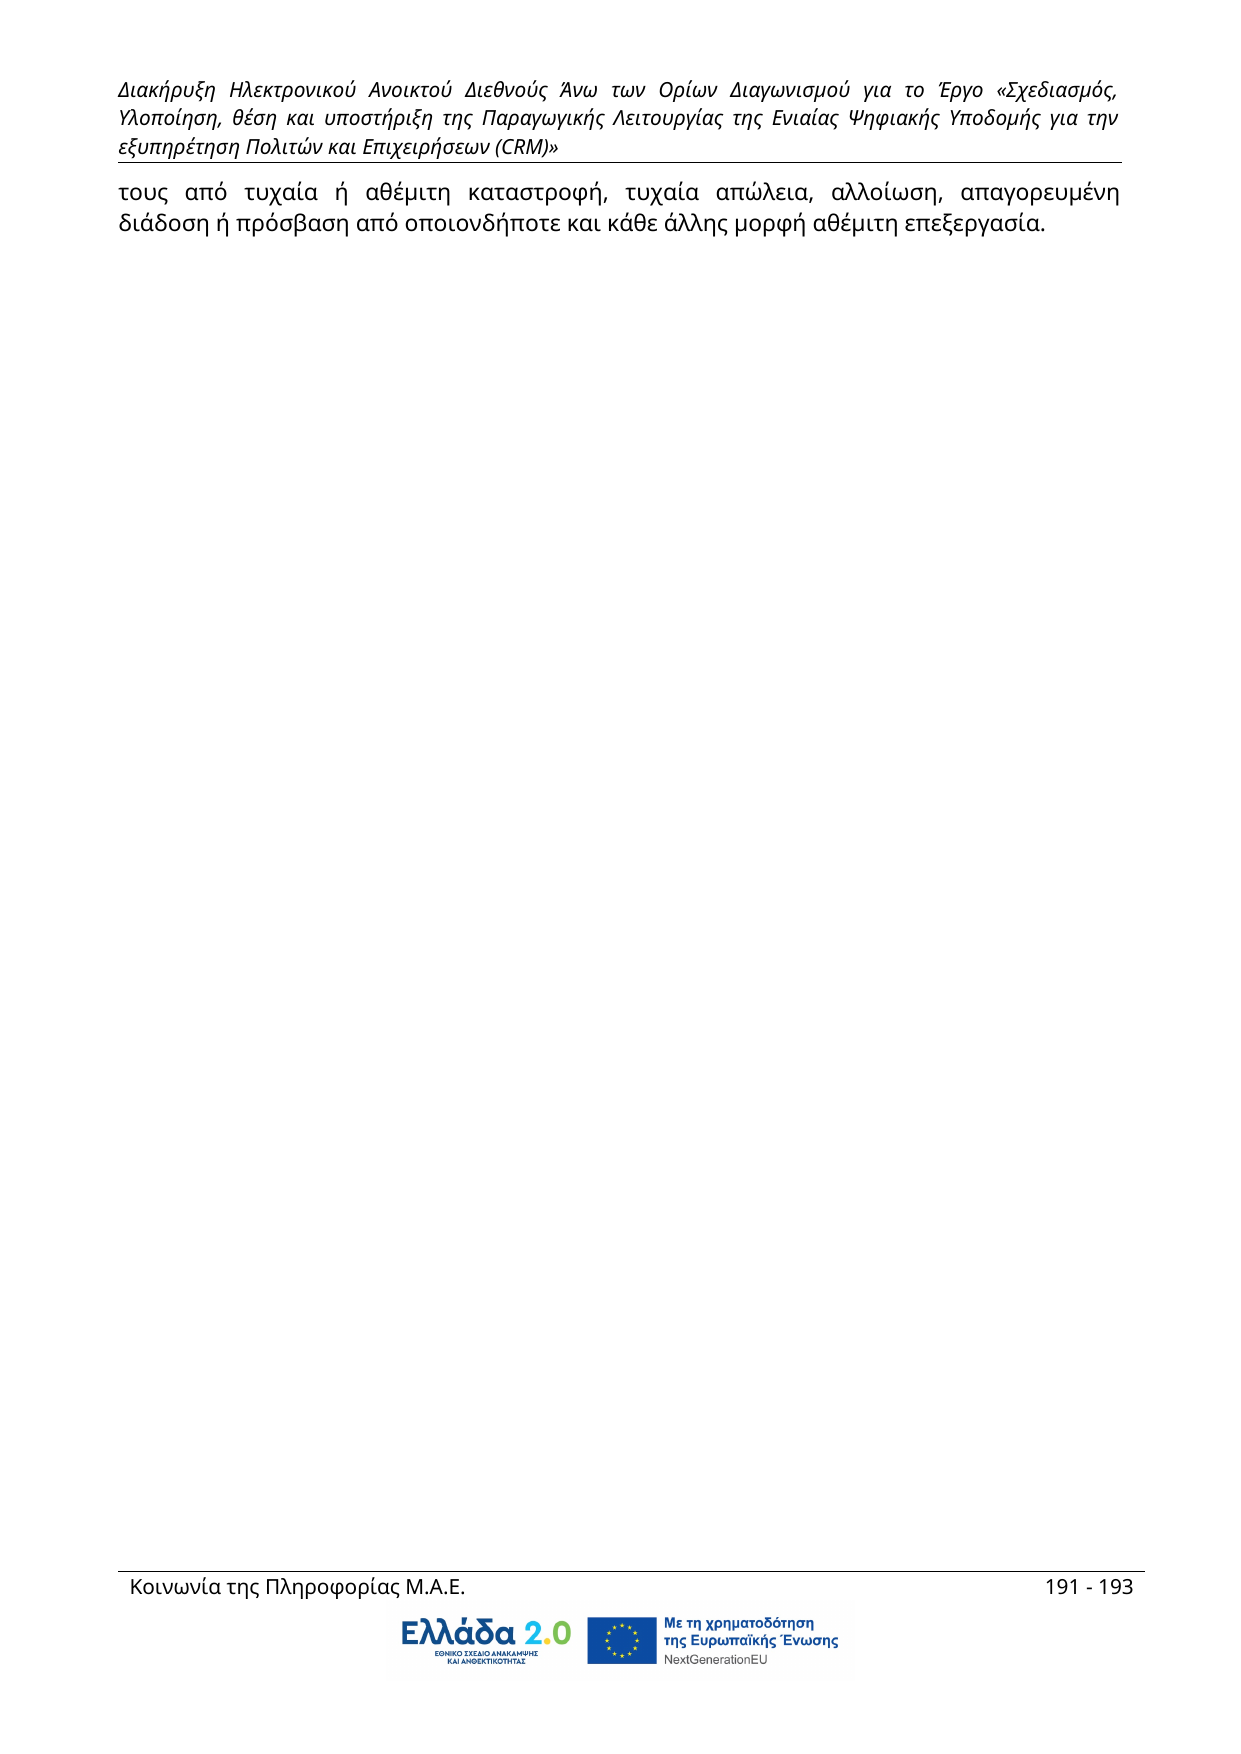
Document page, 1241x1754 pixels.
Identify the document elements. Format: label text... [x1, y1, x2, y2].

picture [386, 1600, 855, 1681]
